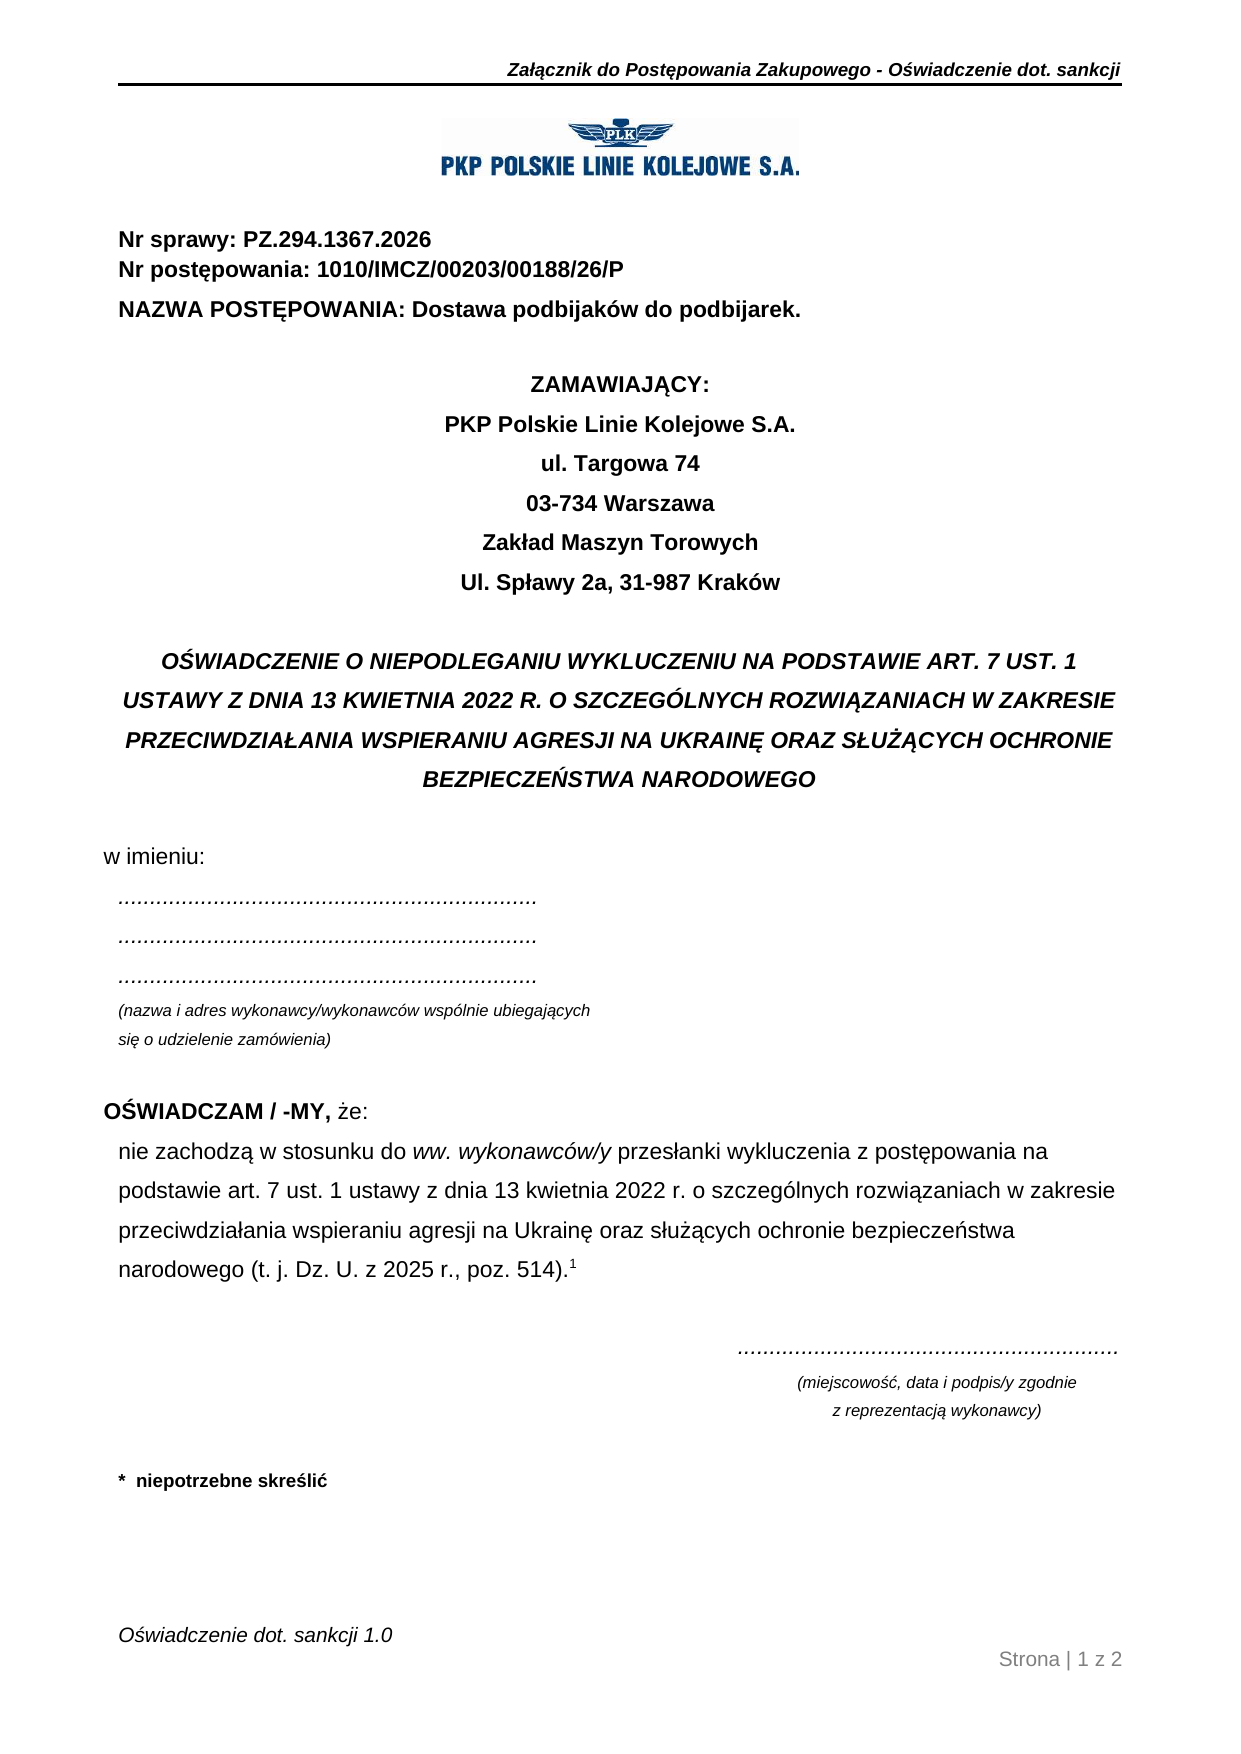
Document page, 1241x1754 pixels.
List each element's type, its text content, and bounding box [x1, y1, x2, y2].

text w imieniu: [103, 843, 1122, 869]
text OŚWIADCZENIE O NIEPODLEGANIU WYKLUCZENIU NA PODSTAWIE ART. 7 UST. 1 USTAWY Z DNIA 13 KWIETNIA 2022 R. O SZCZEGÓLNYCH ROZWIĄZANIACH W ZAKRESIE PRZECIWDZIAŁANIA WSPIERANIU AGRESJI NA UKRAINĘ ORAZ SŁUŻĄCYCH OCHRONIE BEZPIECZEŃSTWA NARODOWEGO [118, 608, 1122, 793]
text Nr sprawy: PZ.294.1367.2026 [118, 226, 1122, 253]
text ZAMAWIAJĄCY: [118, 371, 1122, 398]
text z reprezentacją wykonawcy) [679, 1401, 1122, 1420]
text ............................................................ [118, 1333, 1122, 1359]
text .................................................................. [118, 922, 1122, 948]
text NAZWA POSTĘPOWANIA: Dostawa podbijaków do podbijarek. [118, 296, 1122, 322]
text (miejscowość, data i podpis/y zgodnie [679, 1372, 1122, 1392]
text OŚWIADCZAM / -MY, że: [103, 1098, 1122, 1124]
text Zakład Maszyn Torowych [118, 529, 1122, 556]
text ul. Targowa 74 [118, 450, 1122, 477]
text .................................................................. [118, 883, 1122, 909]
picture [441, 118, 799, 176]
text nie zachodzą w stosunku do ww. wykonawców/y przesłanki wykluczenia z postępowania na podstawie art. 7 ust. 1 ustawy z dnia 13 kwietnia 2022 r. o szczególnych rozwiązaniach w zakresie przeciwdziałania wspieraniu agresji na Ukrainę oraz służących ochronie bezpieczeństwa narodowego (t. j. Dz. U. z 2025 r., poz. 514). [118, 1138, 1122, 1282]
text Nr postępowania: 1010/IMCZ/00203/00188/26/P [118, 256, 1122, 283]
text Ul. Spławy 2a, 31-987 Kraków [118, 569, 1122, 595]
text PKP Polskie Linie Kolejowe S.A. [118, 411, 1122, 437]
text 03-734 Warszawa [118, 490, 1122, 516]
text .................................................................. [118, 962, 1122, 988]
text (nazwa i adres wykonawcy/wykonawców wspólnie ubiegających się o udzielenie zamówienia) [118, 1001, 606, 1049]
text * niepotrzebne skreślić [118, 1469, 1122, 1491]
